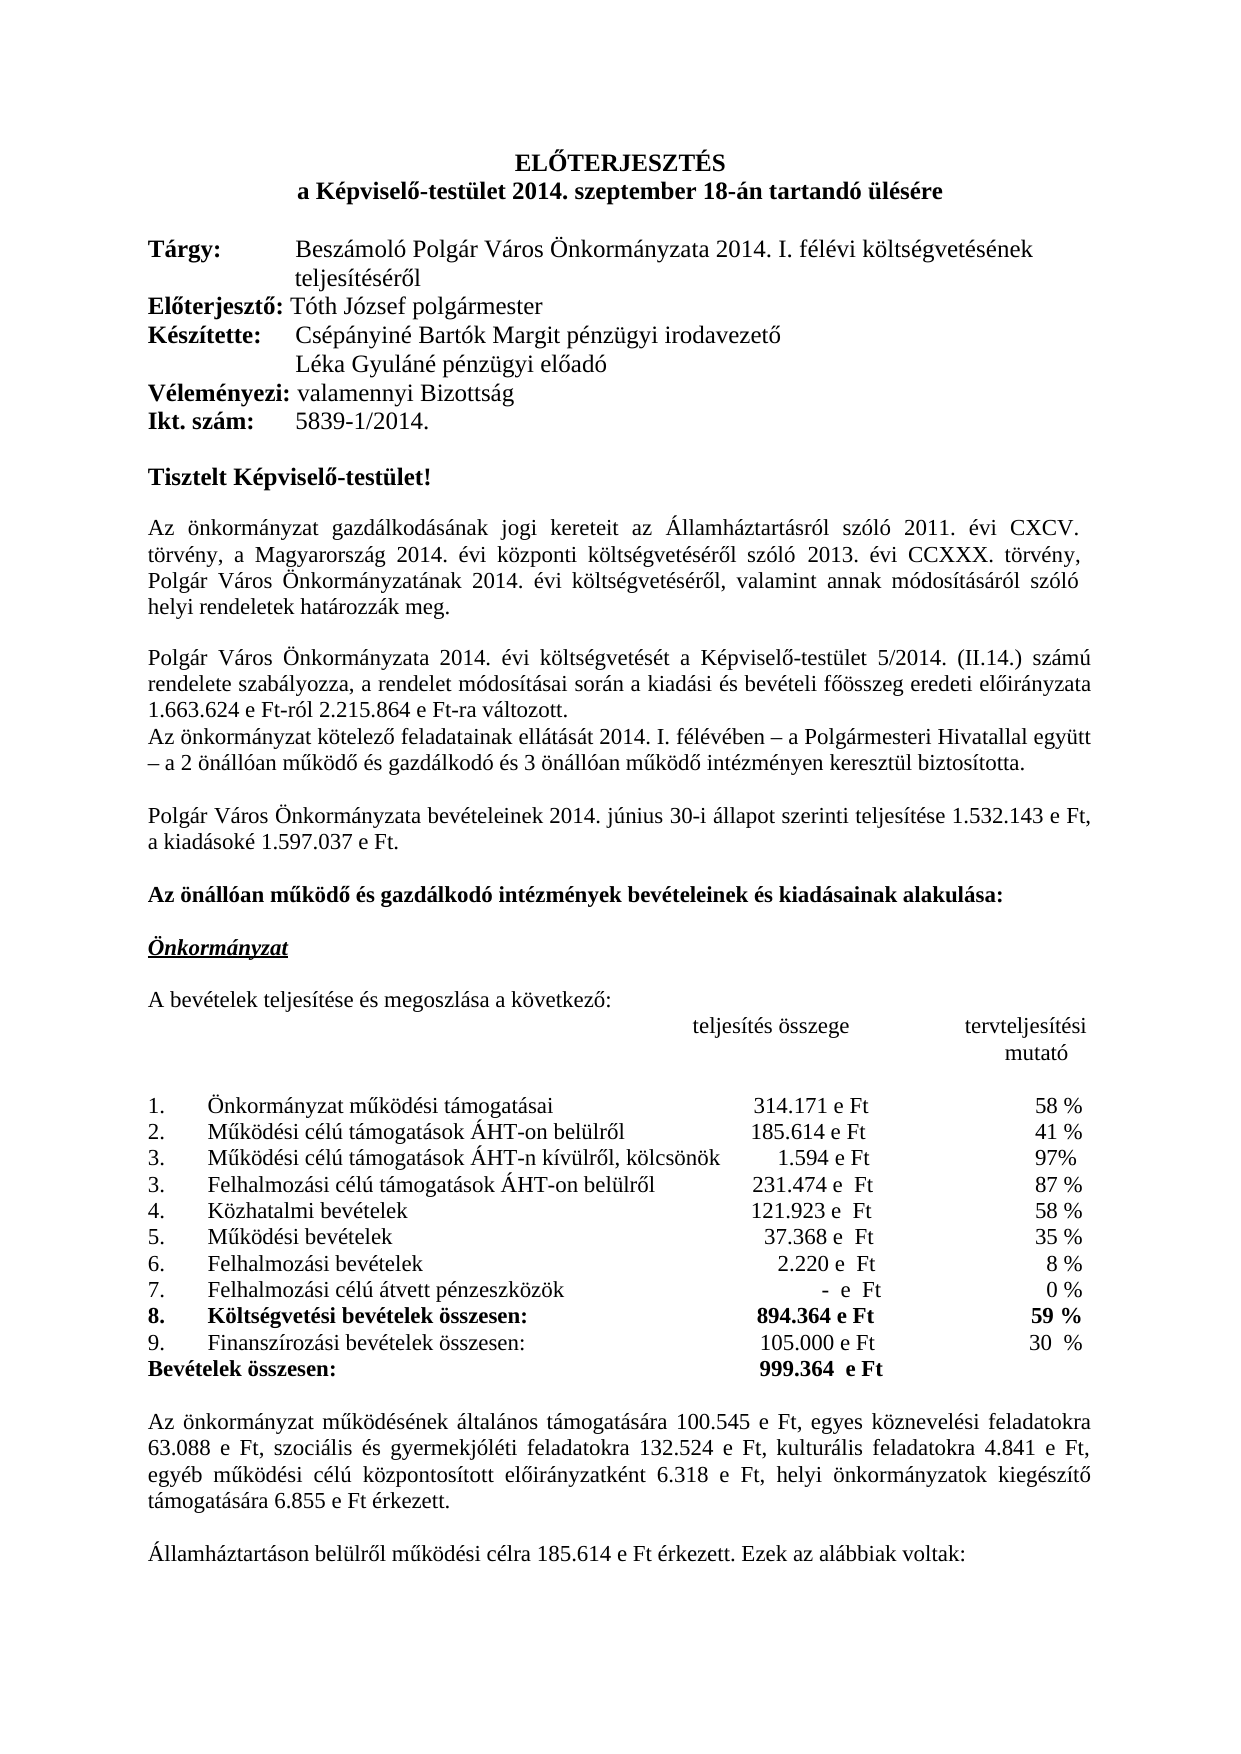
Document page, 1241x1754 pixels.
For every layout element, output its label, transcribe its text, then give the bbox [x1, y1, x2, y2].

text Tárgy: Beszámoló Polgár Város Önkormányzata 2014. I. félévi költségvetésének teljesítéséről [148, 234, 1092, 291]
text Az önállóan működő és gazdálkodó intézmények bevételeinek és kiadásainak alakulása: [148, 881, 1092, 907]
text A bevételek teljesítése és megoszlása a következő: [148, 986, 1092, 1013]
text Az önkormányzat gazdálkodásának jogi kereteit az Államháztartásról szóló 2011. évi CXCV. törvény, a Magyarország 2014. évi központi költségvetéséről szóló 2013. évi CCXXX. törvény, Polgár Város Önkormányzatának 2014. évi költségvetéséről, valamint annak módosításáról szóló helyi rendeletek határozzák meg. [148, 514, 1081, 620]
text 4. Közhatalmi bevételek 121.923 e Ft 58 % [148, 1197, 1092, 1223]
text 3. Felhalmozási célú támogatások ÁHT-on belülről 231.474 e Ft 87 % [148, 1171, 1092, 1197]
text 9. Finanszírozási bevételek összesen: 105.000 e Ft 30 % [148, 1329, 1092, 1355]
text Államháztartáson belülről működési célra 185.614 e Ft érkezett. Ezek az alábbiak voltak: [148, 1540, 1092, 1566]
text 8. Költségvetési bevételek összesen: 894.364 e Ft 59 % [148, 1302, 1092, 1329]
text Az önkormányzat működésének általános támogatására 100.545 e Ft, egyes köznevelési feladatokra 63.088 e Ft, szociális és gyermekjóléti feladatokra 132.524 e Ft, kulturális feladatokra 4.841 e Ft, egyéb működési célú központosított előirányzatként 6.318 e Ft, helyi önkormányzatok kiegészítő támogatására 6.855 e Ft érkezett. [148, 1408, 1092, 1513]
text 7. Felhalmozási célú átvett pénzeszközök - e Ft 0 % [148, 1276, 1092, 1302]
text Az önkormányzat kötelező feladatainak ellátását 2014. I. félévében – a Polgármesteri Hivatallal együtt – a 2 önállóan működő és gazdálkodó és 3 önállóan működő intézményen keresztül biztosította. [148, 723, 1092, 775]
text teljesítés összege tervteljesítési mutató [148, 1013, 1092, 1065]
text Bevételek összesen: 999.364 e Ft [148, 1355, 1092, 1382]
text pénzügyi előadó [148, 349, 1092, 378]
text 5. Működési bevételek 37.368 e Ft 35 % [148, 1223, 1092, 1250]
text 6. Felhalmozási bevételek 2.220 e Ft 8 % [148, 1250, 1092, 1276]
text 3. Működési célú támogatások ÁHT-n kívülről, kölcsönök 1.594 e Ft 97% [148, 1144, 1092, 1171]
text Ikt. szám: 5839-1/2014. [148, 406, 1092, 435]
text Polgár Város Önkormányzata bevételeinek 2014. június 30-i állapot szerinti teljesítése 1.532.143 e Ft, a kiadásoké 1.597.037 e Ft. [148, 802, 1092, 854]
text Polgár Város Önkormányzata 2014. évi költségvetését a Képviselő-testület 5/2014. (II.14.) számú rendelete szabályozza, a rendelet módosításai során a kiadási és bevételi főösszeg eredeti előirányzata 1.663.624 e Ft-ról 2.215.864 e Ft-ra változott. [148, 644, 1092, 723]
text 2. Működési célú támogatások ÁHT-on belülről 185.614 e Ft 41 % [148, 1118, 1092, 1144]
text Készítette: Csépányiné Bartók Margit pénzügyi irodavezető [148, 320, 1092, 349]
title ELŐTERJESZTÉS [148, 148, 1092, 176]
text Véleményezi: valamennyi Bizottság [148, 378, 1092, 406]
text 1. Önkormányzat működési támogatásai 314.171 e Ft 58 % [148, 1092, 1092, 1118]
text Előterjesztő: Tóth József polgármester [148, 291, 1092, 320]
text a Képviselő-testület 2014. szeptember 18-án tartandó ülésére [148, 176, 1092, 205]
text Tisztelt Képviselő-testület! [148, 462, 1092, 490]
text Önkormányzat [148, 933, 1092, 960]
